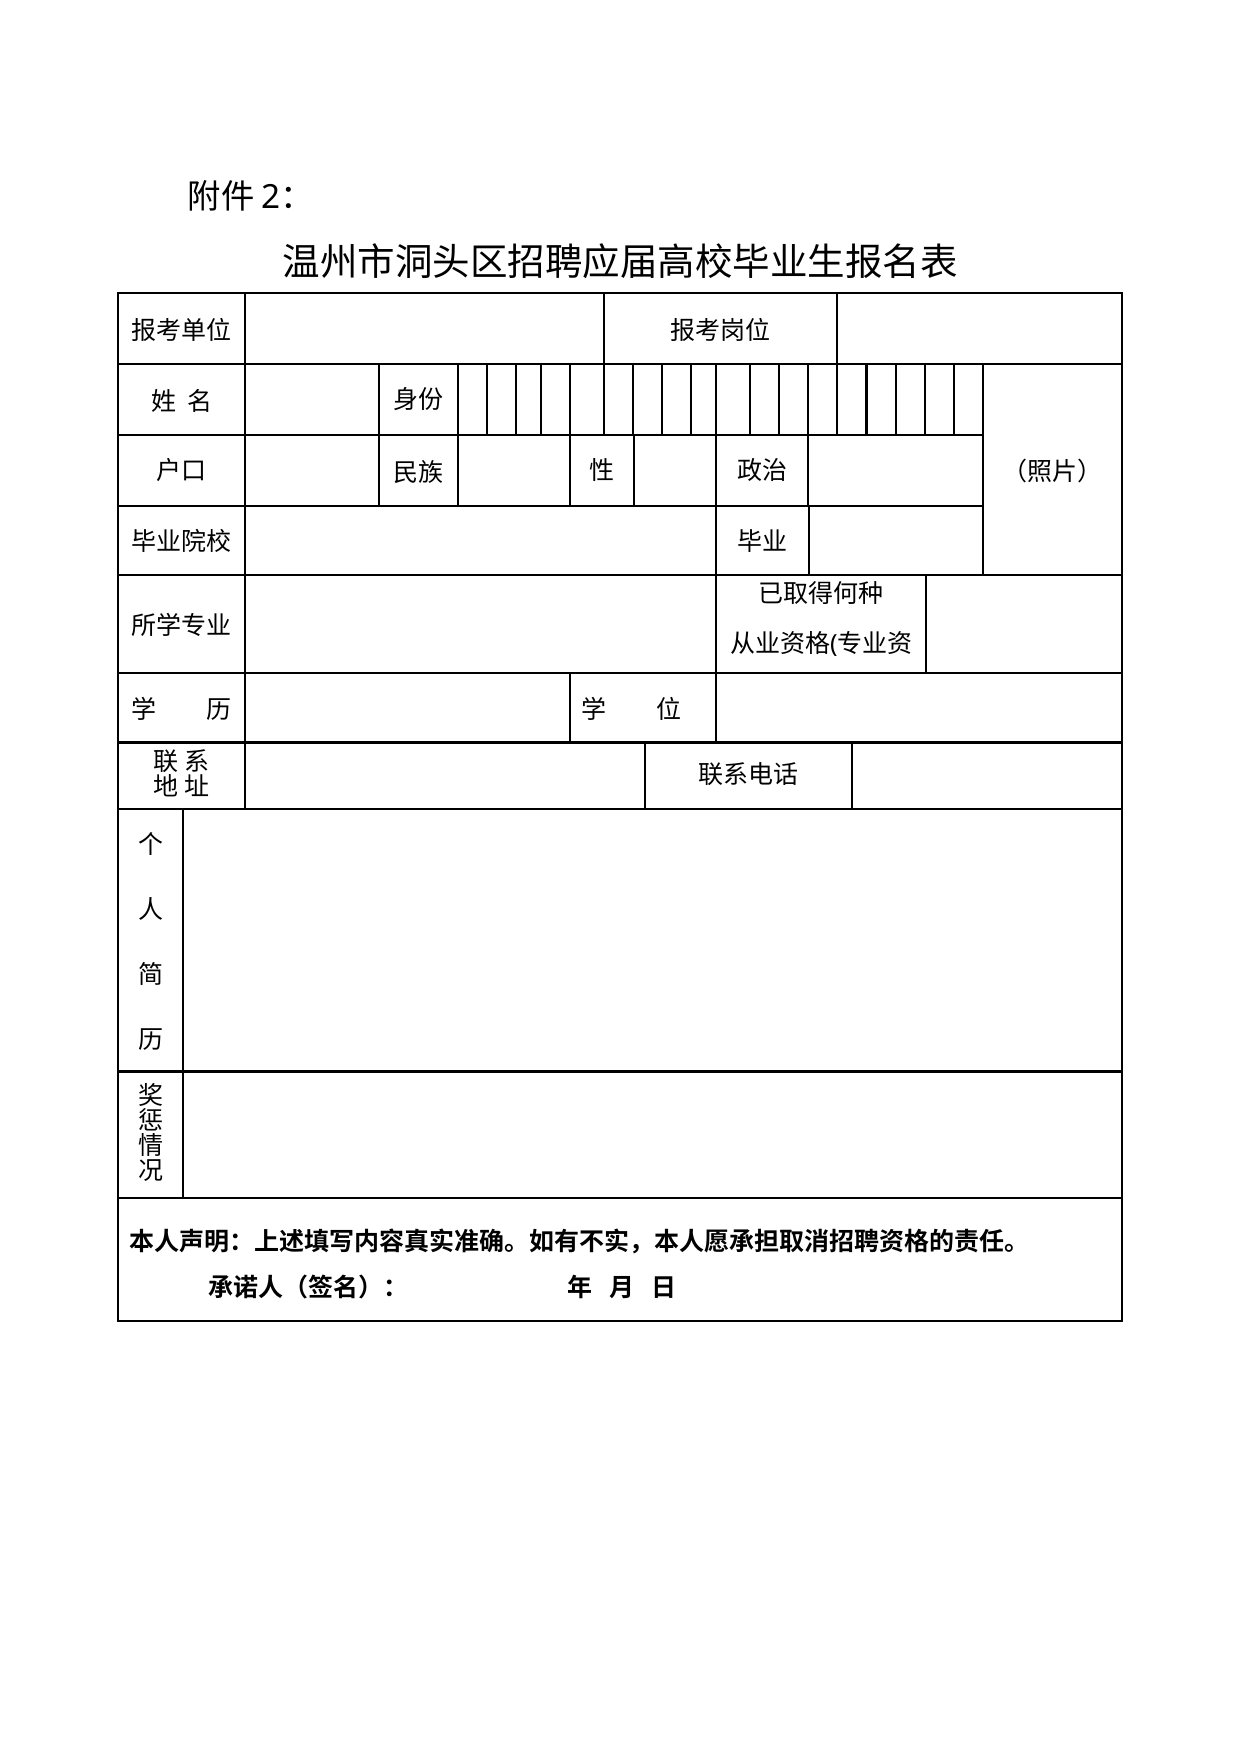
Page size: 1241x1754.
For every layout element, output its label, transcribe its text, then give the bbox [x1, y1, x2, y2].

table_cell 学 历 [119, 674, 244, 741]
table_header [838, 294, 1121, 363]
table_cell [459, 436, 569, 504]
table_cell 学 位 [571, 674, 715, 741]
table_cell [717, 365, 749, 434]
table_cell 毕业院校 [119, 507, 244, 573]
table_cell [542, 365, 569, 434]
table_cell [927, 576, 1121, 672]
table_cell 政治 面貌 [717, 436, 807, 504]
table_cell [692, 365, 715, 434]
table_cell 奖 惩 情 况 [119, 1073, 182, 1197]
table_cell 联 系 地 址 [119, 744, 244, 808]
table_cell [517, 365, 540, 434]
table_cell [605, 365, 632, 434]
table_cell [246, 436, 378, 504]
table_cell [663, 365, 690, 434]
table_cell [809, 365, 836, 434]
table_header 报考岗位 [605, 294, 836, 363]
table_cell 个 人 简 历 [119, 810, 182, 1070]
text 附件2： [187, 162, 1053, 227]
table_cell [246, 744, 644, 808]
table_cell 民族 [380, 436, 457, 504]
table_cell [780, 365, 807, 434]
table_cell [838, 365, 865, 434]
table_cell [571, 365, 603, 434]
table_cell [184, 1073, 1121, 1197]
table_cell [751, 365, 778, 434]
table_cell 性别 [571, 436, 633, 504]
table_cell [853, 744, 1121, 808]
table_cell [717, 674, 1121, 741]
table_cell [184, 810, 1121, 1070]
table_cell [809, 436, 982, 504]
table_cell 本人声明：上述填写内容真实准确。如有不实，本人愿承担取消招聘资格的责任。 承诺人（签名）： 年 月 日 [119, 1199, 1121, 1320]
table_cell 户口 所在地 [119, 436, 244, 504]
table_cell [246, 674, 569, 741]
table_cell [868, 365, 895, 434]
table_cell [926, 365, 953, 434]
table_cell [459, 365, 486, 434]
table_cell [246, 507, 715, 573]
table_cell （照片） [984, 365, 1121, 573]
table_cell 已取得何种 从业资格(专业资格) [717, 576, 925, 672]
table_cell 所学专业 [119, 576, 244, 672]
table_cell [635, 436, 715, 504]
table_cell 姓 名 [119, 365, 244, 434]
table_cell [810, 507, 982, 573]
table_cell [246, 576, 715, 672]
table_cell 联系电话 [646, 744, 851, 808]
text 温州市洞头区招聘应届高校毕业生报名表 [187, 227, 1053, 292]
table_cell [897, 365, 924, 434]
table_cell [246, 365, 378, 434]
table_cell 身份证号 [380, 365, 457, 434]
table_cell [955, 365, 982, 434]
table_header 报考单位 [119, 294, 244, 363]
table_cell [634, 365, 661, 434]
table_cell [488, 365, 515, 434]
table_cell 毕业时间 [717, 507, 808, 573]
table_header [246, 294, 603, 363]
